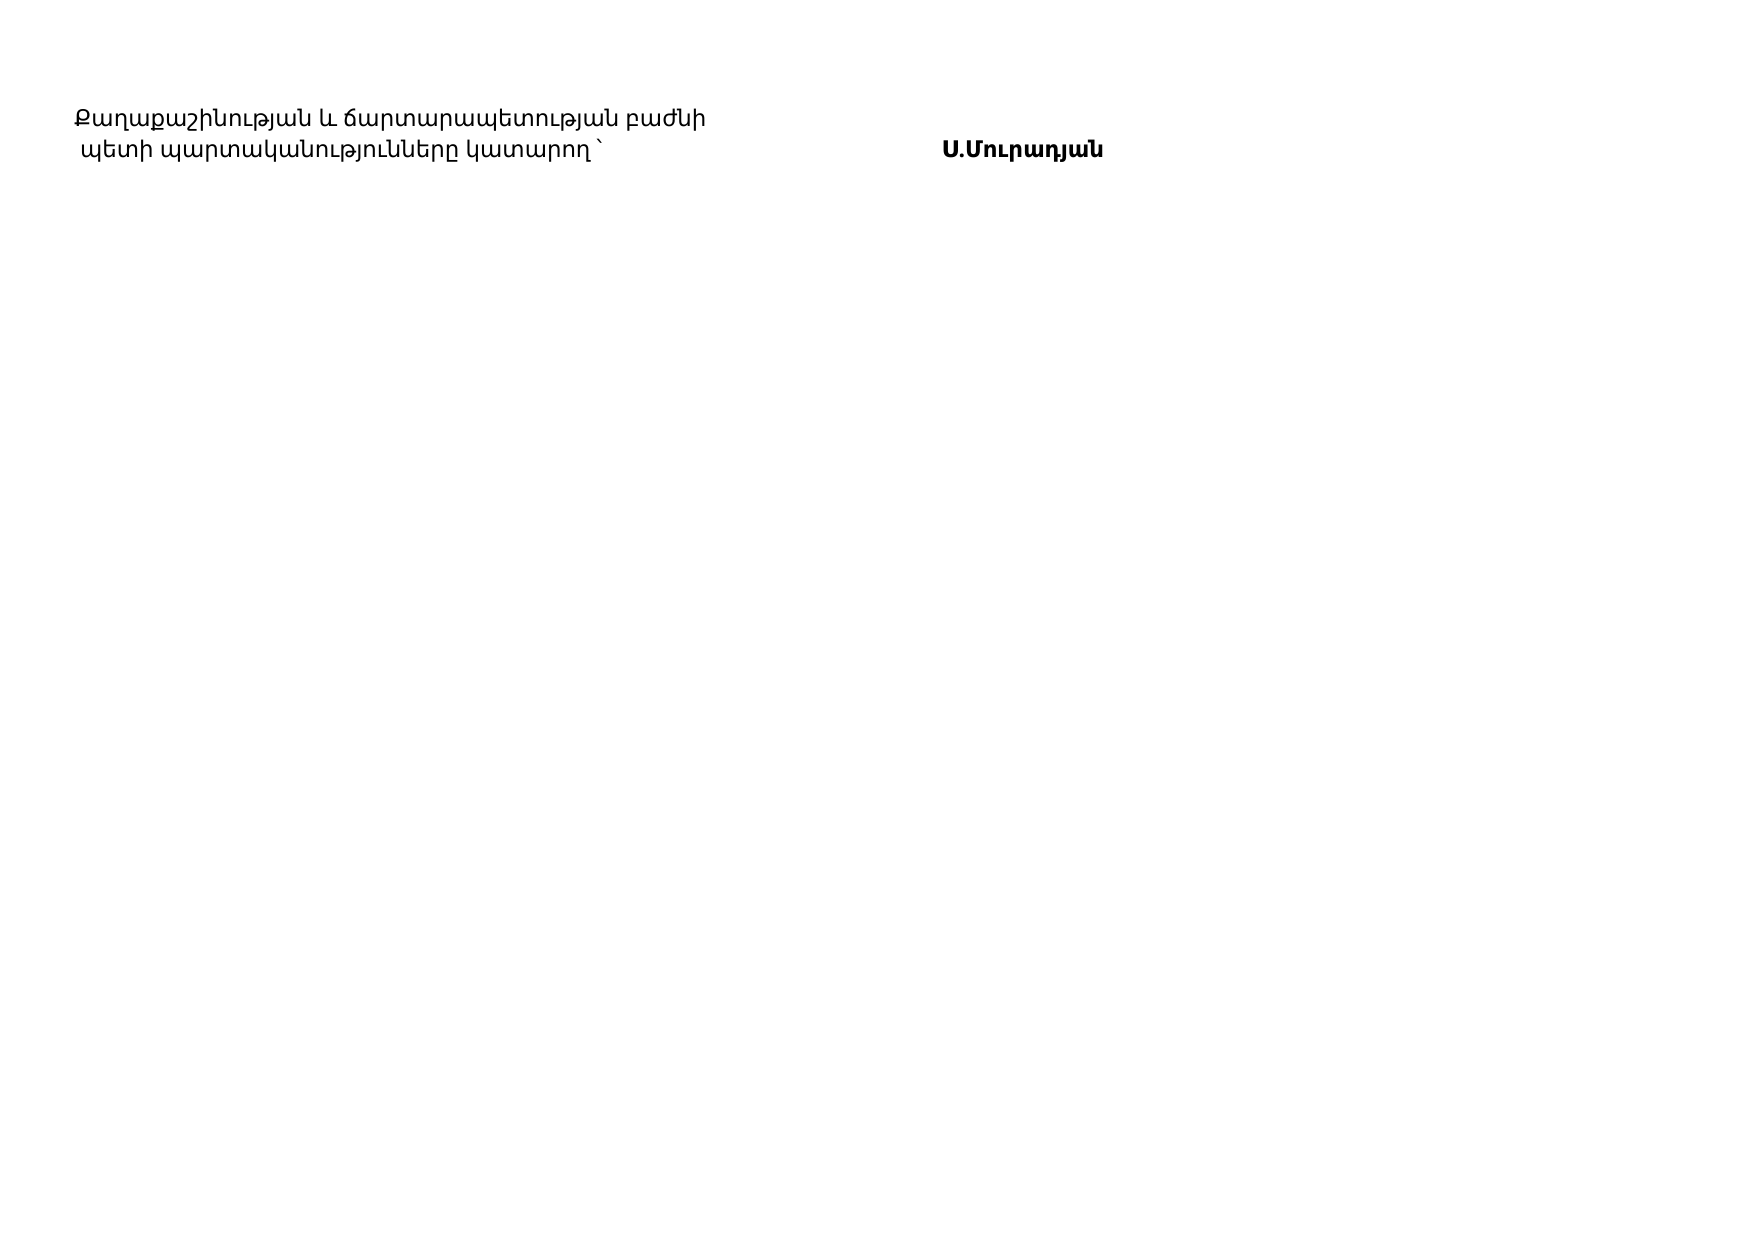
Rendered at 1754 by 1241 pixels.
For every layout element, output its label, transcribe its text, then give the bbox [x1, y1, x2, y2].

text պետի պարտականությունները կատարող ՝ Ս.Մուրադյան [74, 133, 1739, 164]
text Քաղաքաշինության և ճարտարապետության բաժնի [74, 102, 1739, 133]
